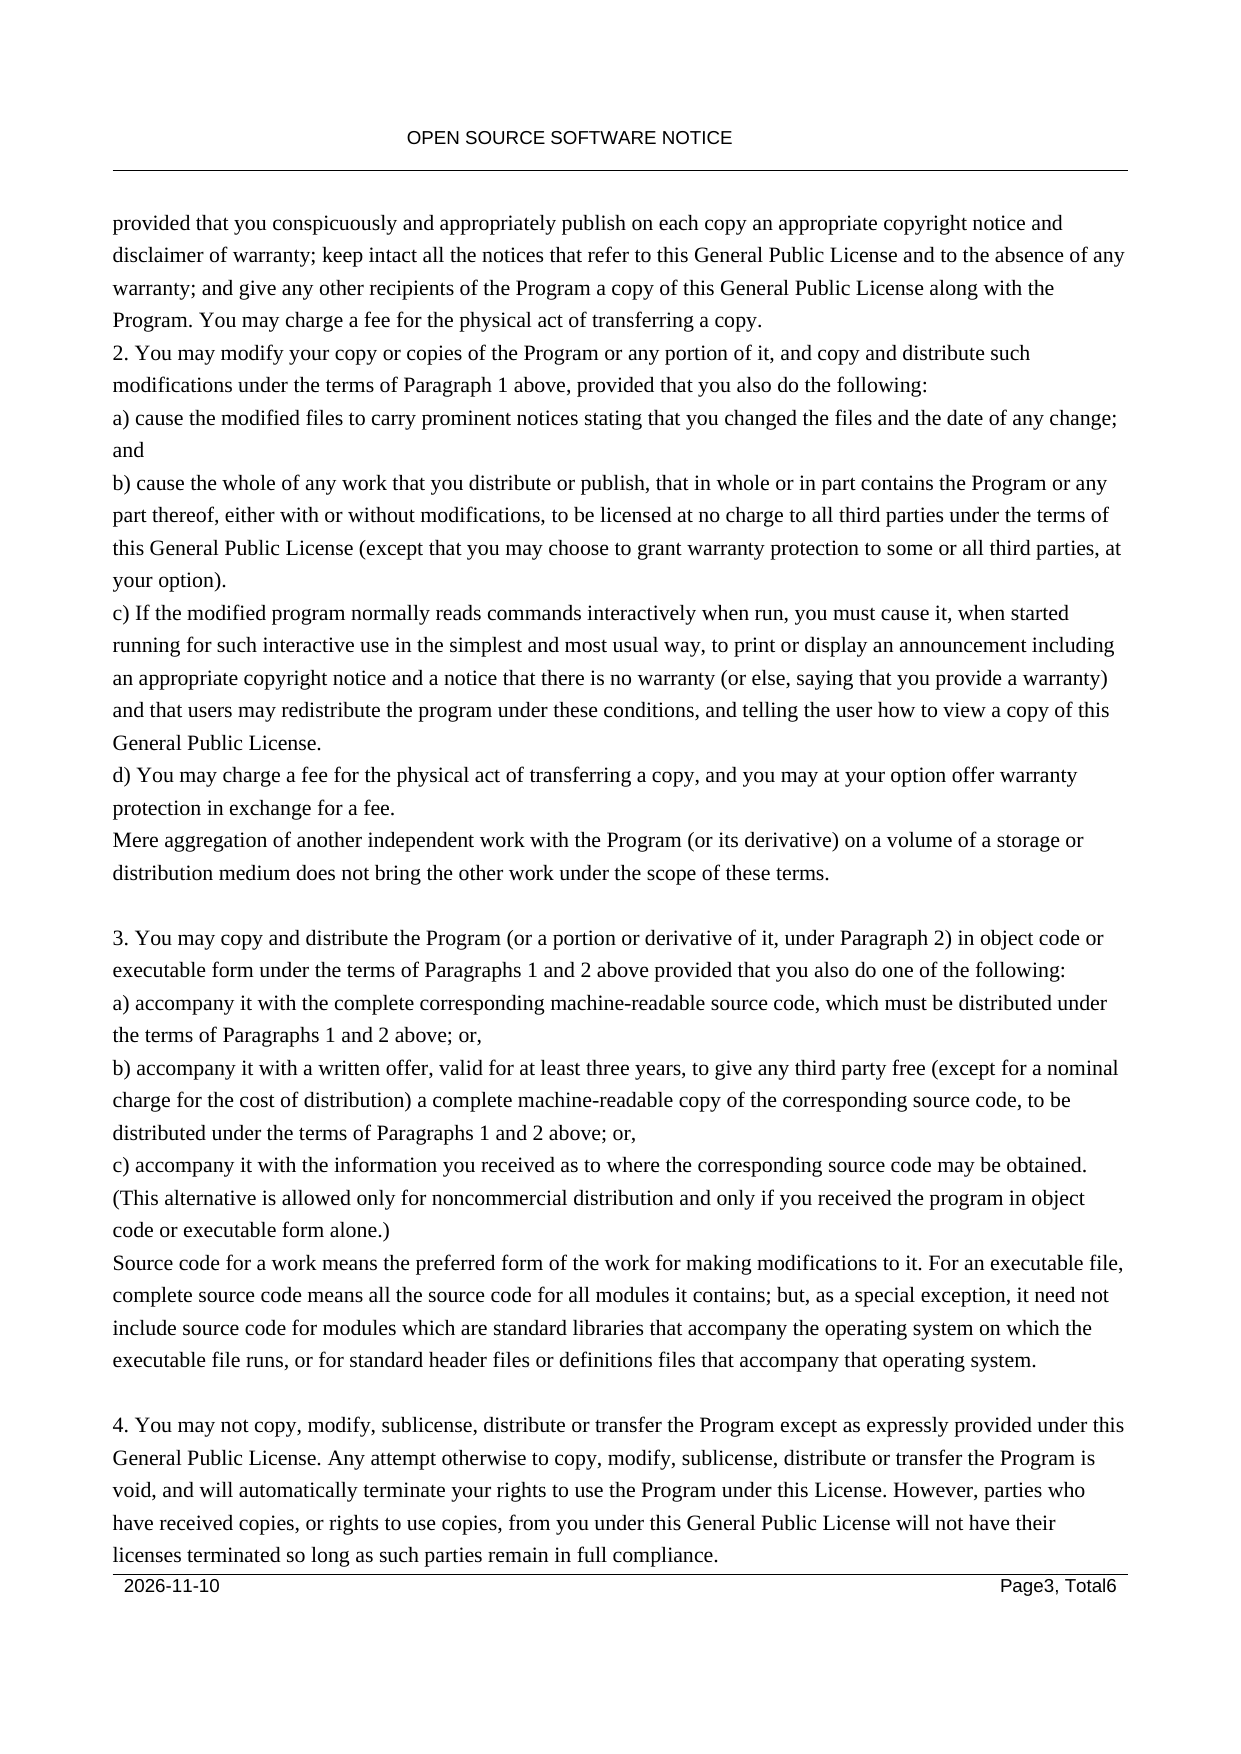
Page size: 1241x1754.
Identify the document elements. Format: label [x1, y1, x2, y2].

text [112, 206, 1128, 1571]
